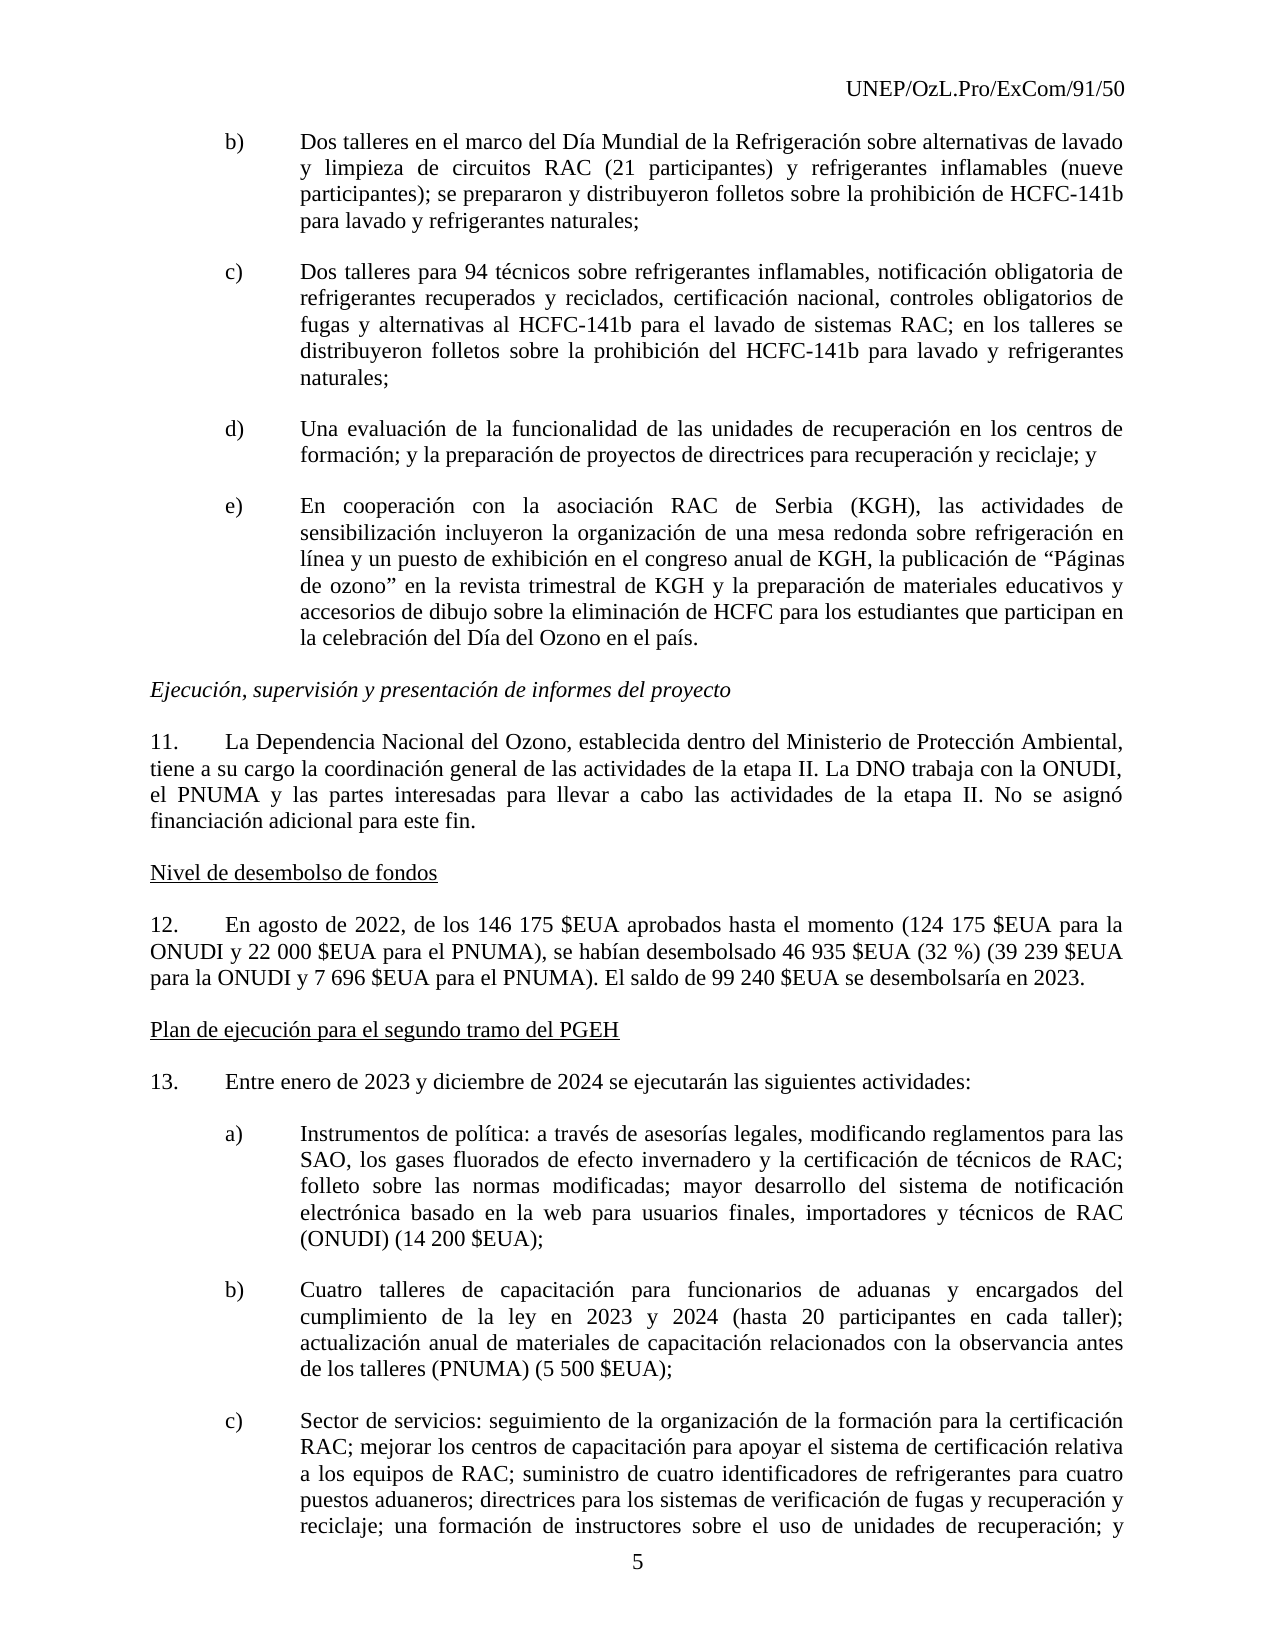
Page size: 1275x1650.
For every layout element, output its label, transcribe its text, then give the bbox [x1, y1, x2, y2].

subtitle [225, 1407, 1125, 1539]
subtitle Dos talleres para 94 técnicos sobre refrigerantes inflamables, notificación obligatoria de refrigerantes recuperados y reciclados, certificación nacional, controles obligatorios de fugas y alternativas al HCFC-141b para el lavado de sistemas RAC; en los talleres se distribuyeron folletos sobre la prohibición del HCFC-141b para lavado y refrigerantes naturales; [225, 258, 1125, 390]
subtitle La Dependencia Nacional del Ozono, establecida dentro del Ministerio de Protección Ambiental, tiene a su cargo la coordinación general de las actividades de la etapa II. La DNO trabaja con la ONUDI, el PNUMA y las partes interesadas para llevar a cabo las actividades de la etapa II. No se asignó financiación adicional para este fin. [150, 728, 1125, 834]
subtitle En agosto de 2022, de los 146 175 $EUA aprobados hasta el momento (124 175 $EUA para la ONUDI y 22 000 $EUA para el PNUMA), se habían desembolsado 46 935 $EUA (32 %) (39 239 $EUA para la ONUDI y 7 696 $EUA para el PNUMA). El saldo de 99 240 $EUA se desembolsaría en 2023. [150, 912, 1125, 991]
text Ejecución, supervisión y presentación de informes del proyecto [150, 676, 1125, 702]
subtitle Una evaluación de la funcionalidad de las unidades de recuperación en los centros de formación; y la preparación de proyectos de directrices para recuperación y reciclaje; y [225, 415, 1125, 468]
subtitle En cooperación con la asociación RAC de Serbia (KGH), las actividades de sensibilización incluyeron la organización de una mesa redonda sobre refrigeración en línea y un puesto de exhibición en el congreso anual de KGH, la publicación de “Páginas de ozono” en la revista trimestral de KGH y la preparación de materiales educativos y accesorios de dibujo sobre la eliminación de HCFC para los estudiantes que participan en la celebración del Día del Ozono en el país. [225, 493, 1125, 651]
subtitle Cuatro talleres de capacitación para funcionarios de aduanas y encargados del cumplimiento de la ley en 2023 y 2024 (hasta 20 participantes en cada taller); actualización anual de materiales de capacitación relacionados con la observancia antes de los talleres (PNUMA) (5 500 $EUA); [225, 1276, 1125, 1382]
text Nivel de desembolso de fondos [150, 859, 1125, 885]
subtitle Entre enero de 2023 y diciembre de 2024 se ejecutarán las siguientes actividades: [150, 1068, 1125, 1095]
subtitle Instrumentos de política: a través de asesorías legales, modificando reglamentos para las SAO, los gases fluorados de efecto invernadero y la certificación de técnicos de RAC; folleto sobre las normas modificadas; mayor desarrollo del sistema de notificación electrónica basado en la web para usuarios finales, importadores y técnicos de RAC (ONUDI) (14 200 $EUA); [225, 1120, 1125, 1251]
subtitle Dos talleres en el marco del Día Mundial de la Refrigeración sobre alternativas de lavado y limpieza de circuitos RAC (21 participantes) y refrigerantes inflamables (nueve participantes); se prepararon y distribuyeron folletos sobre la prohibición de HCFC-141b para lavado y refrigerantes naturales; [225, 128, 1125, 233]
text Plan de ejecución para el segundo tramo del PGEH [150, 1016, 1125, 1042]
